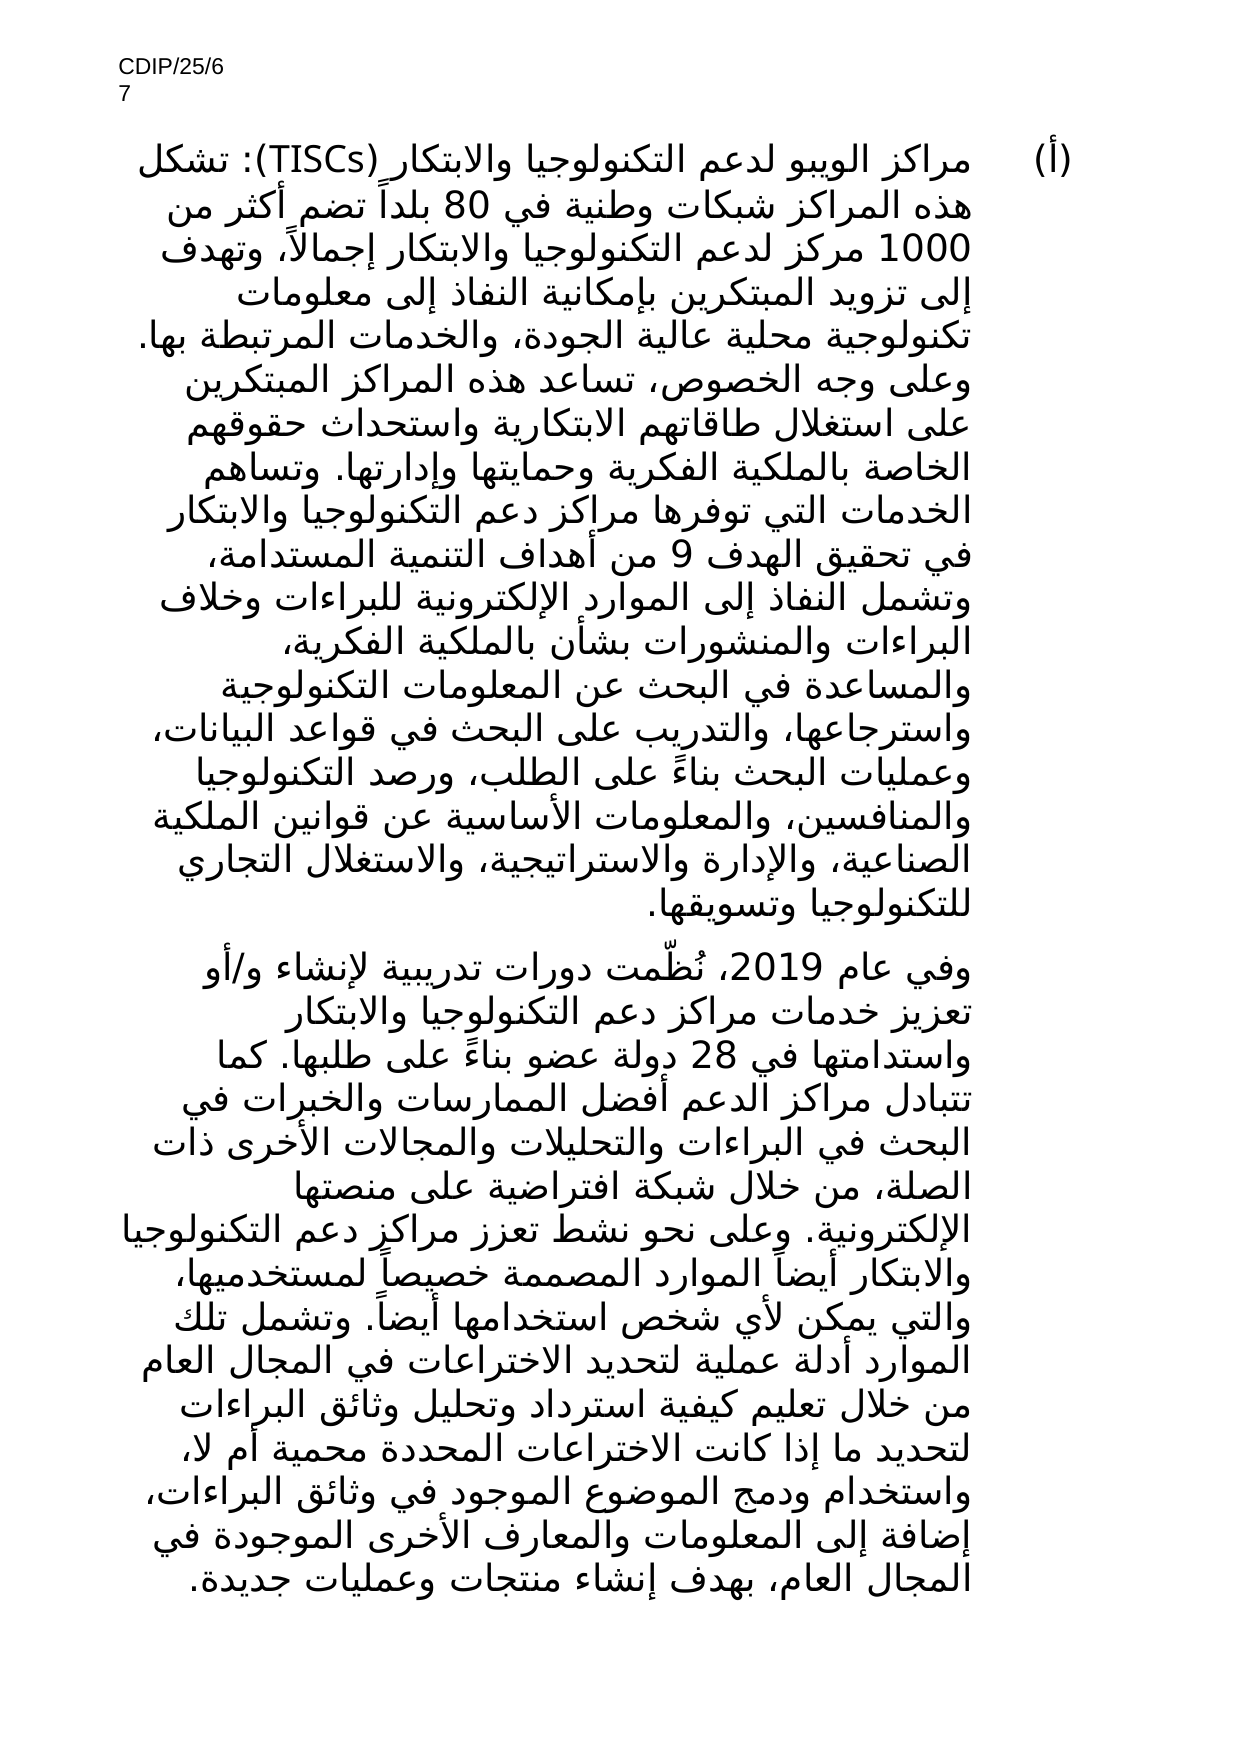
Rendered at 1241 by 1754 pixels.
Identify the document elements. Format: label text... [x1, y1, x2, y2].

list مراكز الويبو لدعم التكنولوجيا والابتكار (TISCs): تشكل هذه المراكز شبكات وطنية في 80 بلداً تضم أكثر من 1000 مركز لدعم التكنولوجيا والابتكار إجمالاً، وتهدف إلى تزويد المبتكرين بإمكانية النفاذ إلى معلومات تكنولوجية محلية عالية الجودة، والخدمات المرتبطة بها. وعلى وجه الخصوص، تساعد هذه المراكز المبتكرين على استغلال طاقاتهم الابتكارية واستحداث حقوقهم الخاصة بالملكية الفكرية وحمايتها وإدارتها. وتساهم الخدمات التي توفرها مراكز دعم التكنولوجيا والابتكار في تحقيق الهدف 9 من أهداف التنمية المستدامة، وتشمل النفاذ إلى الموارد الإلكترونية للبراءات وخلاف البراءات والمنشورات بشأن بالملكية الفكرية، والمساعدة في البحث عن المعلومات التكنولوجية واسترجاعها، والتدريب على البحث في قواعد البيانات، وعمليات البحث بناءً على الطلب، ورصد التكنولوجيا والمنافسين، والمعلومات الأساسية عن قوانين الملكية الصناعية، والإدارة والاستراتيجية، والاستغلال التجاري للتكنولوجيا وتسويقها. [118, 132, 1033, 925]
text وفي عام 2019، نُظّمت دورات تدريبية لإنشاء و/أو تعزيز خدمات مراكز دعم التكنولوجيا والابتكار واستدامتها في 28 دولة عضو بناءً على طلبها. كما تتبادل مراكز الدعم أفضل الممارسات والخبرات في البحث في البراءات والتحليلات والمجالات الأخرى ذات الصلة، من خلال شبكة افتراضية على منصتها الإلكترونية. وعلى نحو نشط تعزز مراكز دعم التكنولوجيا والابتكار أيضاً الموارد المصممة خصيصاً لمستخدميها، والتي يمكن لأي شخص استخدامها أيضاً. وتشمل تلك الموارد أدلة عملية لتحديد الاختراعات في المجال العام من خلال تعليم كيفية استرداد وتحليل وثائق البراءات لتحديد ما إذا كانت الاختراعات المحددة محمية أم لا، واستخدام ودمج الموضوع الموجود في وثائق البراءات، إضافة إلى المعلومات والمعارف الأخرى الموجودة في المجال العام، بهدف إنشاء منتجات وعمليات جديدة. [118, 946, 973, 1601]
